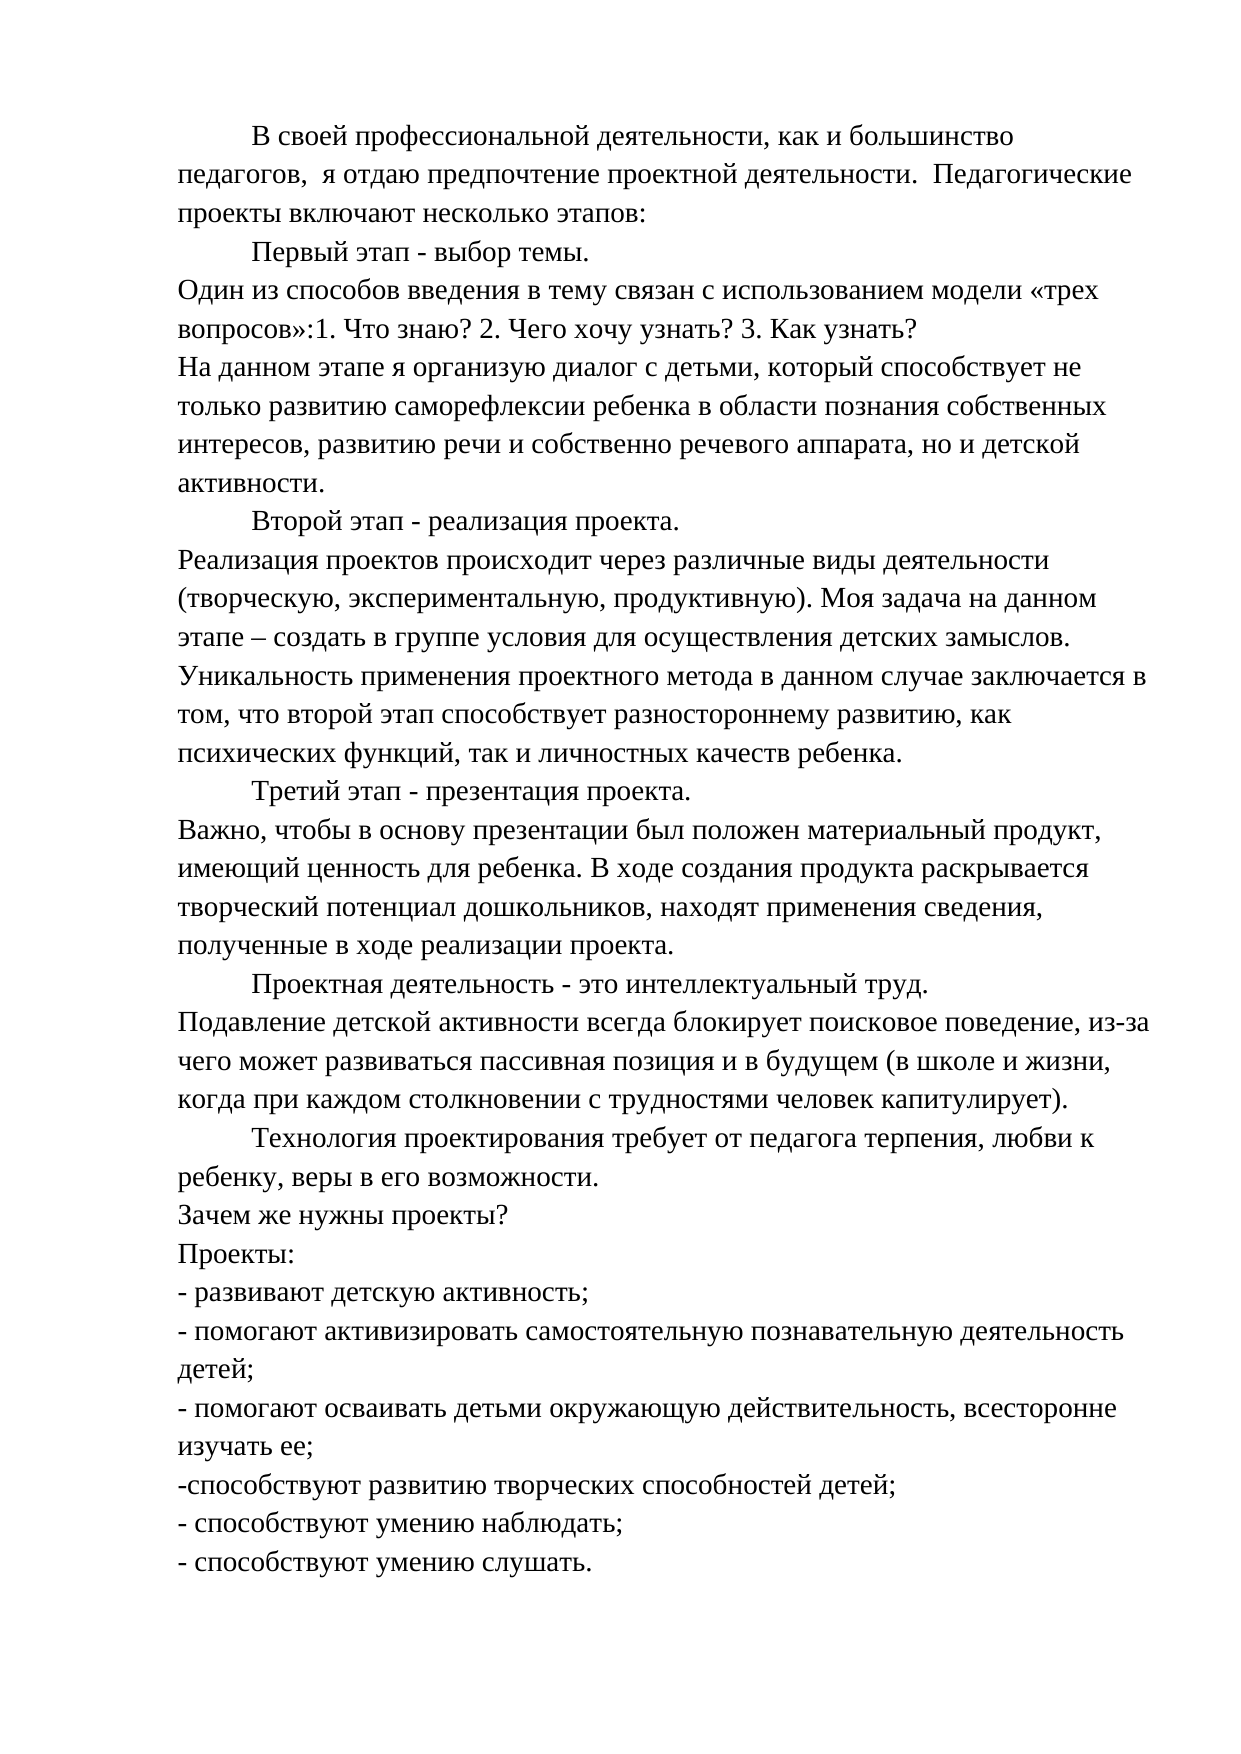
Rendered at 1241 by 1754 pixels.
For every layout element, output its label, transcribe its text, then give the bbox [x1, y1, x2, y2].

text Зачем же нужны проекты? [177, 1197, 1152, 1231]
text Проекты: [177, 1236, 1152, 1269]
text - помогают активизировать самостоятельную познавательную деятельность детей; [177, 1313, 1152, 1385]
text Третий этап - презентация проекта. [177, 773, 1152, 807]
text Один из способов введения в тему связан с использованием модели «трех вопросов»:1. Что знаю? 2. Чего хочу узнать? 3. Как узнать? [177, 272, 1152, 344]
text Проектная деятельность - это интеллектуальный труд. [177, 966, 1152, 999]
text Важно, чтобы в основу презентации был положен материальный продукт, имеющий ценность для ребенка. В ходе создания продукта раскрывается творческий потенциал дошкольников, находят применения сведения, полученные в ходе реализации проекта. [177, 812, 1152, 961]
text Второй этап - реализация проекта. [177, 503, 1152, 537]
text - способствуют умению слушать. [177, 1544, 1152, 1578]
text Реализация проектов происходит через различные виды деятельности (творческую, экспериментальную, продуктивную). Моя задача на данном этапе – создать в группе условия для осуществления детских замыслов. [177, 542, 1152, 653]
text - помогают осваивать детьми окружающую действительность, всесторонне изучать ее; [177, 1390, 1152, 1462]
text В своей профессиональной деятельности, как и большинство педагогов, я отдаю предпочтение проектной деятельности. Педагогические проекты включают несколько этапов: [177, 118, 1152, 229]
text Технология проектирования требует от педагога терпения, любви к ребенку, веры в его возможности. [177, 1120, 1152, 1192]
text На данном этапе я организую диалог с детьми, который способствует не только развитию саморефлексии ребенка в области познания собственных интересов, развитию речи и собственно речевого аппарата, но и детской активности. [177, 349, 1152, 498]
text - развивают детскую активность; [177, 1274, 1152, 1308]
text - способствуют умению наблюдать; [177, 1506, 1152, 1539]
text Подавление детской активности всегда блокирует поисковое поведение, из-за чего может развиваться пассивная позиция и в будущем (в школе и жизни, когда при каждом столкновении с трудностями человек капитулирует). [177, 1004, 1152, 1115]
text Уникальность применения проектного метода в данном случае заключается в том, что второй этап способствует разностороннему развитию, как психических функций, так и личностных качеств ребенка. [177, 658, 1152, 768]
text -способствуют развитию творческих способностей детей; [177, 1467, 1152, 1501]
text Первый этап - выбор темы. [177, 234, 1152, 267]
